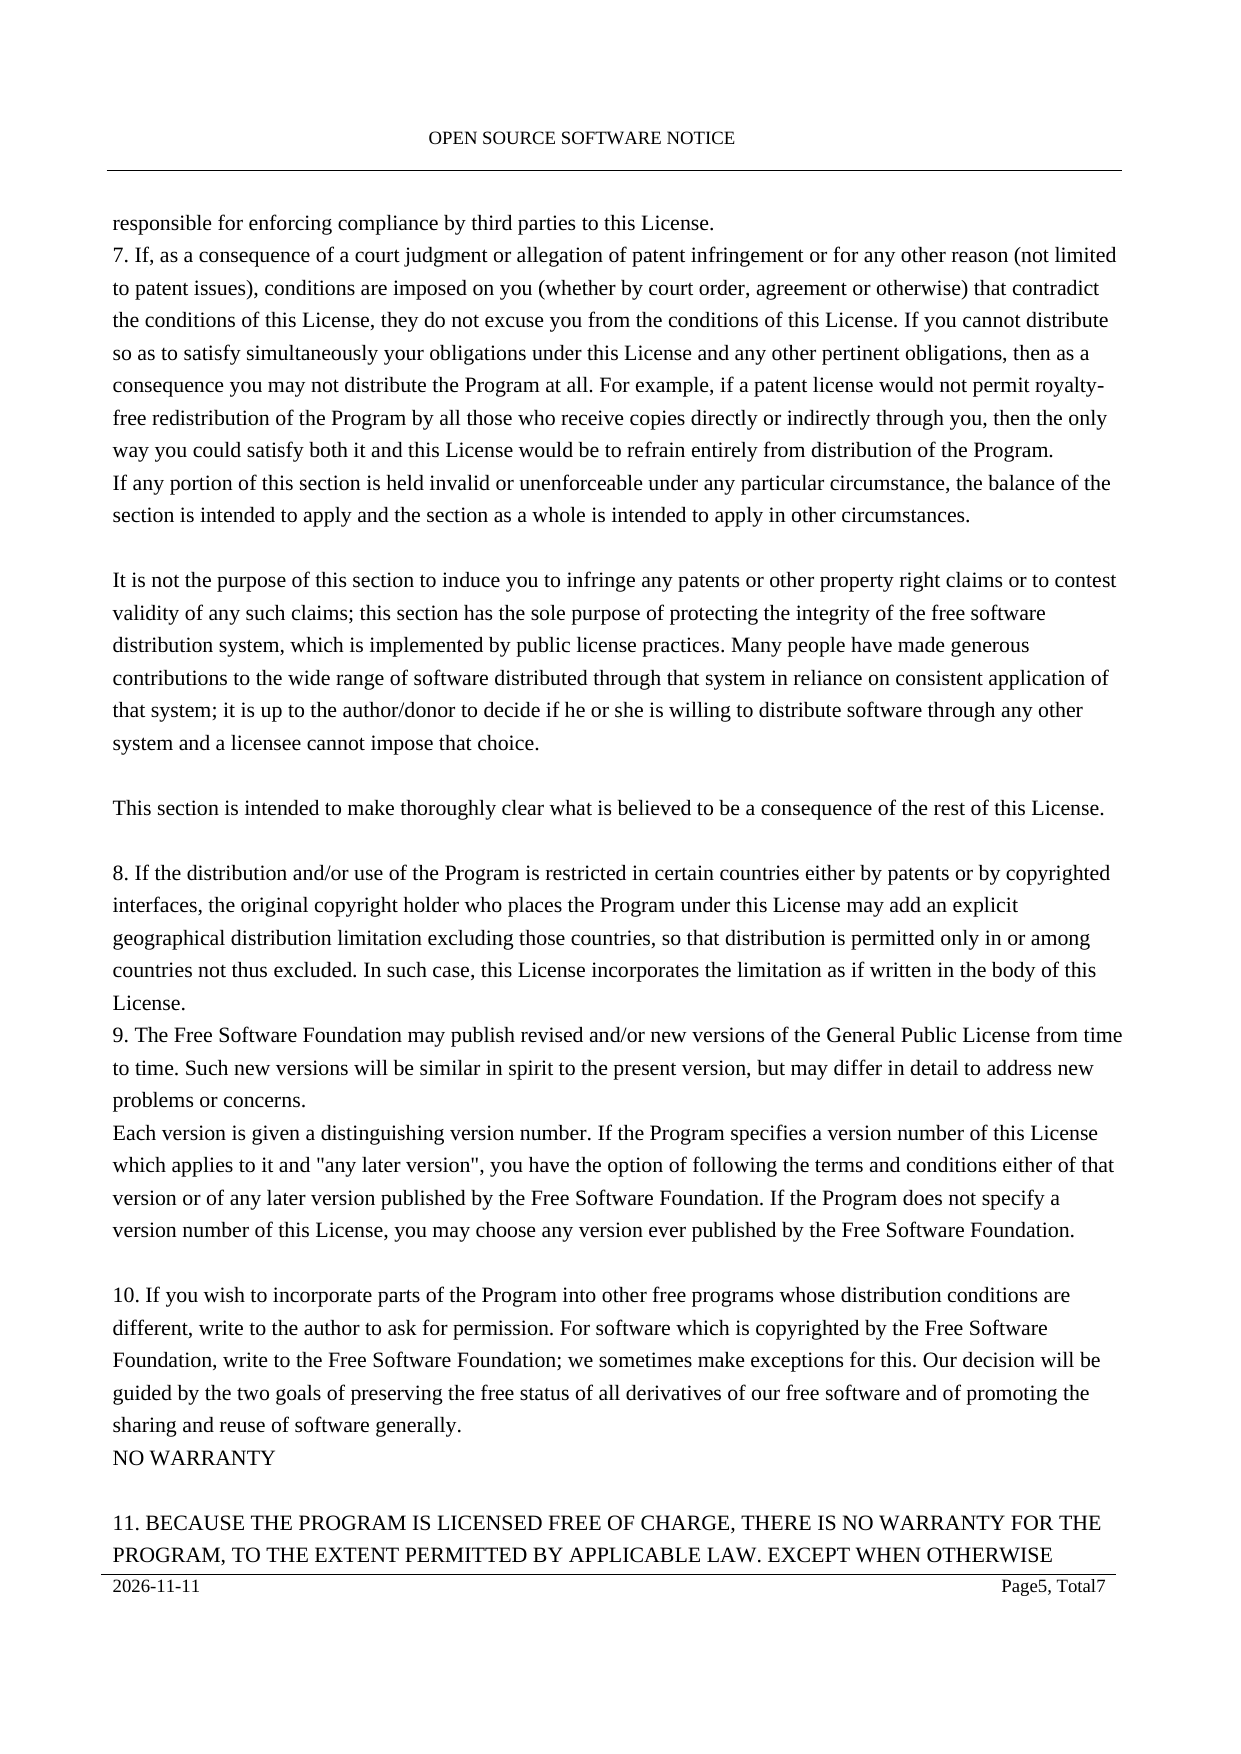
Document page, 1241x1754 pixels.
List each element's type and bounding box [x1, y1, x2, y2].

text [112, 206, 1128, 1571]
